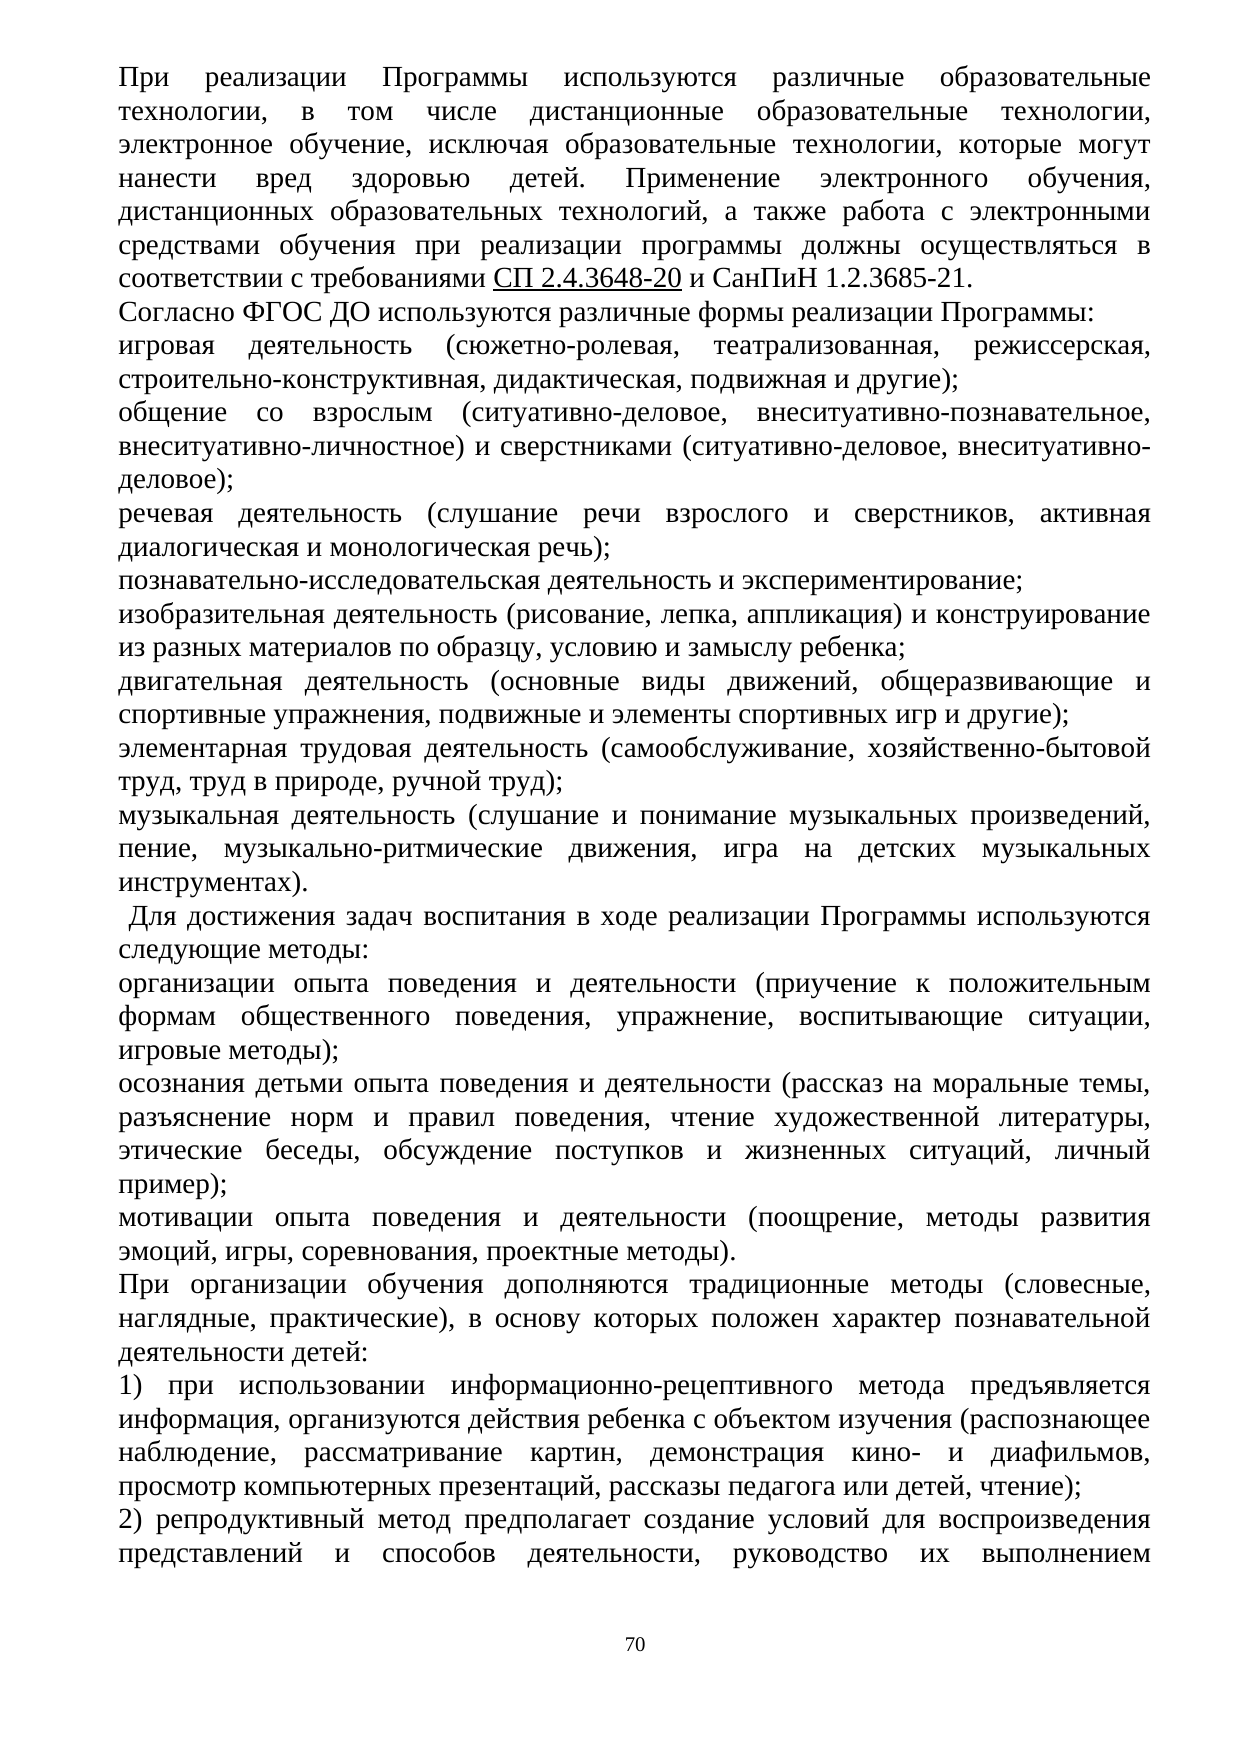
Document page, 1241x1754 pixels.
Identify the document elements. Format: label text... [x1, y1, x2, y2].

text организации опыта поведения и деятельности (приучение к положительным формам общественного поведения, упражнение, воспитывающие ситуации, игровые методы); [118, 965, 1152, 1065]
text познавательно-исследовательская деятельность и экспериментирование; [118, 562, 1152, 596]
text изобразительная деятельность (рисование, лепка, аппликация) и конструирование из разных материалов по образцу, условию и замыслу ребенка; [118, 596, 1152, 663]
text При организации обучения дополняются традиционные методы (словесные, наглядные, практические), в основу которых положен характер познавательной деятельности детей: [118, 1267, 1152, 1367]
text осознания детьми опыта поведения и деятельности (рассказ на моральные темы, разъяснение норм и правил поведения, чтение художественной литературы, этические беседы, обсуждение поступков и жизненных ситуаций, личный пример); [118, 1065, 1152, 1199]
text Согласно ФГОС ДО используются различные формы реализации Программы: [118, 294, 1152, 327]
text 1) при использовании информационно-рецептивного метода предъявляется информация, организуются действия ребенка с объектом изучения (распознающее наблюдение, рассматривание картин, демонстрация кино- и диафильмов, просмотр компьютерных презентаций, рассказы педагога или детей, чтение); [118, 1367, 1152, 1501]
text двигательная деятельность (основные виды движений, общеразвивающие и спортивные упражнения, подвижные и элементы спортивных игр и другие); [118, 663, 1152, 730]
text музыкальная деятельность (слушание и понимание музыкальных произведений, пение, музыкально-ритмические движения, игра на детских музыкальных инструментах). [118, 797, 1152, 898]
text Для достижения задач воспитания в ходе реализации Программы используются следующие методы: [118, 898, 1152, 965]
text игровая деятельность (сюжетно-ролевая, театрализованная, режиссерская, строительно-конструктивная, дидактическая, подвижная и другие); [118, 327, 1152, 394]
text мотивации опыта поведения и деятельности (поощрение, методы развития эмоций, игры, соревнования, проектные методы). [118, 1199, 1152, 1267]
text При реализации Программы используются различные образовательные технологии, в том числе дистанционные образовательные технологии, электронное обучение, исключая образовательные технологии, которые могут нанести вред здоровью детей. Применение электронного обучения, дистанционных образовательных технологий, а также работа с электронными средствами обучения при реализации программы должны осуществляться в соответствии с требованиями СП 2.4.3648-20 и СанПиН 1.2.3685-21. [118, 59, 1152, 294]
text речевая деятельность (слушание речи взрослого и сверстников, активная диалогическая и монологическая речь); [118, 495, 1152, 562]
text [118, 1501, 1152, 1568]
text общение со взрослым (ситуативно-деловое, внеситуативно-познавательное, внеситуативно-личностное) и сверстниками (ситуативно-деловое, внеситуативно-деловое); [118, 394, 1152, 495]
text элементарная трудовая деятельность (самообслуживание, хозяйственно-бытовой труд, труд в природе, ручной труд); [118, 730, 1152, 797]
